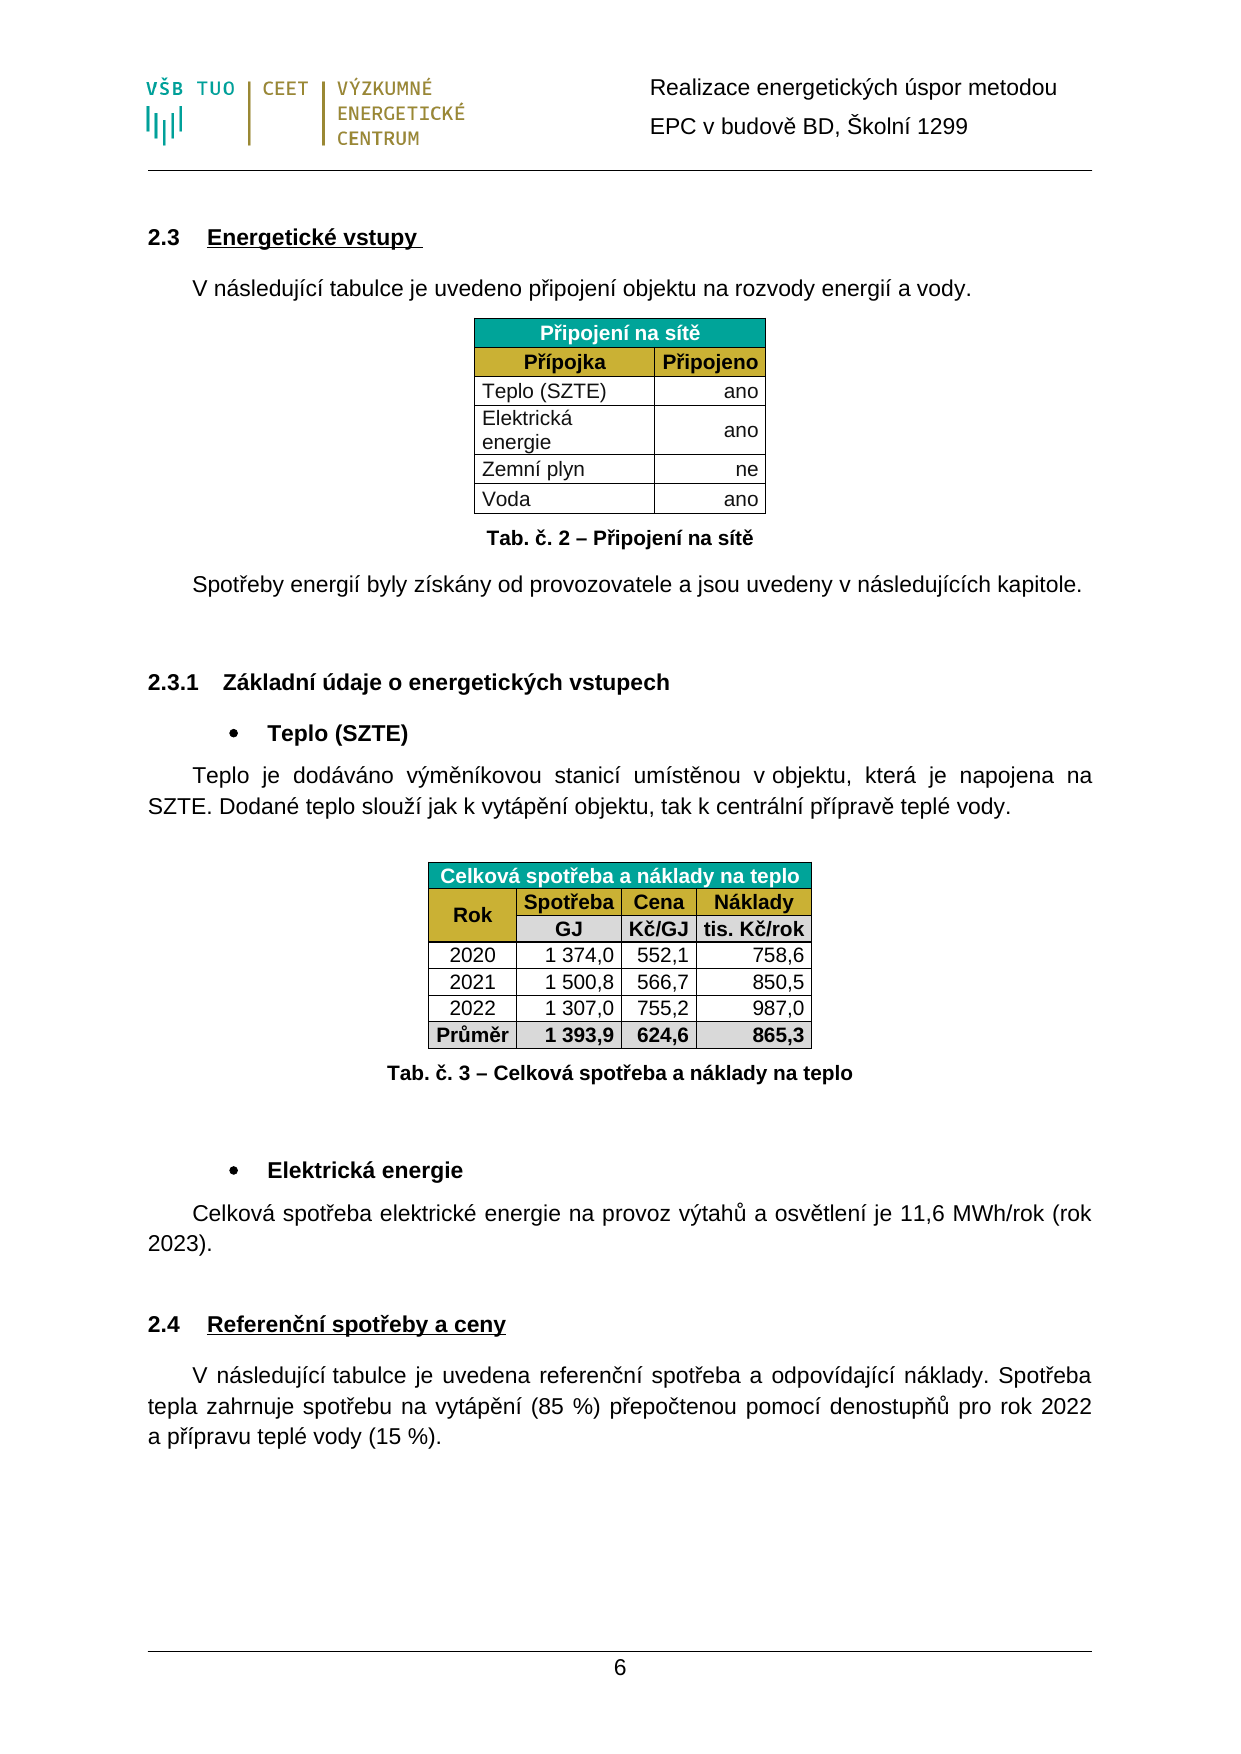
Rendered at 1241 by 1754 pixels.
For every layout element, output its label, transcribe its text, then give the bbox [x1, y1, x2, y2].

text V následující tabulce je uvedeno připojení objektu na rozvody energií a vody. [148, 275, 1092, 301]
table_cell ano [655, 377, 765, 405]
table_cell Cena [622, 889, 696, 915]
table_cell 865,3 [697, 1022, 811, 1048]
list Teplo (SZTE) [229, 720, 1092, 746]
table_cell 755,2 [622, 996, 696, 1021]
table_cell 624,6 [622, 1022, 696, 1048]
table_cell GJ [517, 916, 621, 941]
table_cell Zemní plyn [475, 455, 654, 483]
table_cell 758,6 [697, 943, 811, 968]
table_cell 2022 [429, 996, 516, 1021]
table_cell Rok [429, 889, 516, 941]
list Elektrická energie [229, 1157, 1092, 1183]
text Základní údaje o energetických vstupech [148, 669, 1092, 695]
table_cell ano [655, 406, 765, 454]
table_header Celková spotřeba a náklady na teplo [429, 863, 811, 888]
table_cell Průměr [429, 1022, 516, 1048]
table_cell 850,5 [697, 969, 811, 994]
text Tab. č. 3 – Celková spotřeba a náklady na teplo [148, 1061, 1092, 1085]
table_cell ne [655, 455, 765, 483]
table_cell 987,0 [697, 996, 811, 1021]
table_cell Náklady [697, 889, 811, 915]
table_cell 2021 [429, 969, 516, 994]
table_header Připojení na sítě [475, 319, 765, 347]
text Energetické vstupy [148, 224, 1092, 250]
text Referenční spotřeby a ceny [148, 1311, 1092, 1338]
table_cell 1 374,0 [517, 943, 621, 968]
table_cell Kč/GJ [622, 916, 696, 941]
table_cell 566,7 [622, 969, 696, 994]
text V následující tabulce je uvedena referenční spotřeba a odpovídající náklady. Spotřeba tepla zahrnuje spotřebu na vytápění (85 %) přepočtenou pomocí denostupňů pro rok 2022 a přípravu teplé vody (15 %). [148, 1362, 1092, 1449]
table_cell 1 307,0 [517, 996, 621, 1021]
text Celková spotřeba elektrické energie na provoz výtahů a osvětlení je 11,6 MWh/rok (rok 2023). [148, 1200, 1092, 1256]
table_cell Elektrická energie [475, 406, 654, 454]
picture [128, 73, 489, 163]
table_cell ano [655, 484, 765, 512]
table_cell 552,1 [622, 943, 696, 968]
table_cell tis. Kč/rok [697, 916, 811, 941]
table_cell 1 393,9 [517, 1022, 621, 1048]
table_cell Připojeno [655, 348, 765, 376]
table_cell 2020 [429, 943, 516, 968]
table_cell Spotřeba [517, 889, 621, 915]
table_cell Teplo (SZTE) [475, 377, 654, 405]
text Teplo je dodáváno výměníkovou stanicí umístěnou v objektu, která je napojena na SZTE. Dodané teplo slouží jak k vytápění objektu, tak k centrální přípravě teplé vody. [148, 762, 1092, 819]
table_cell Voda [475, 484, 654, 512]
text Tab. č. 2 – Připojení na sítě [148, 526, 1092, 550]
text Spotřeby energií byly získány od provozovatele a jsou uvedeny v následujících kapitole. [148, 571, 1092, 597]
table_cell Přípojka [475, 348, 654, 376]
table_cell 1 500,8 [517, 969, 621, 994]
